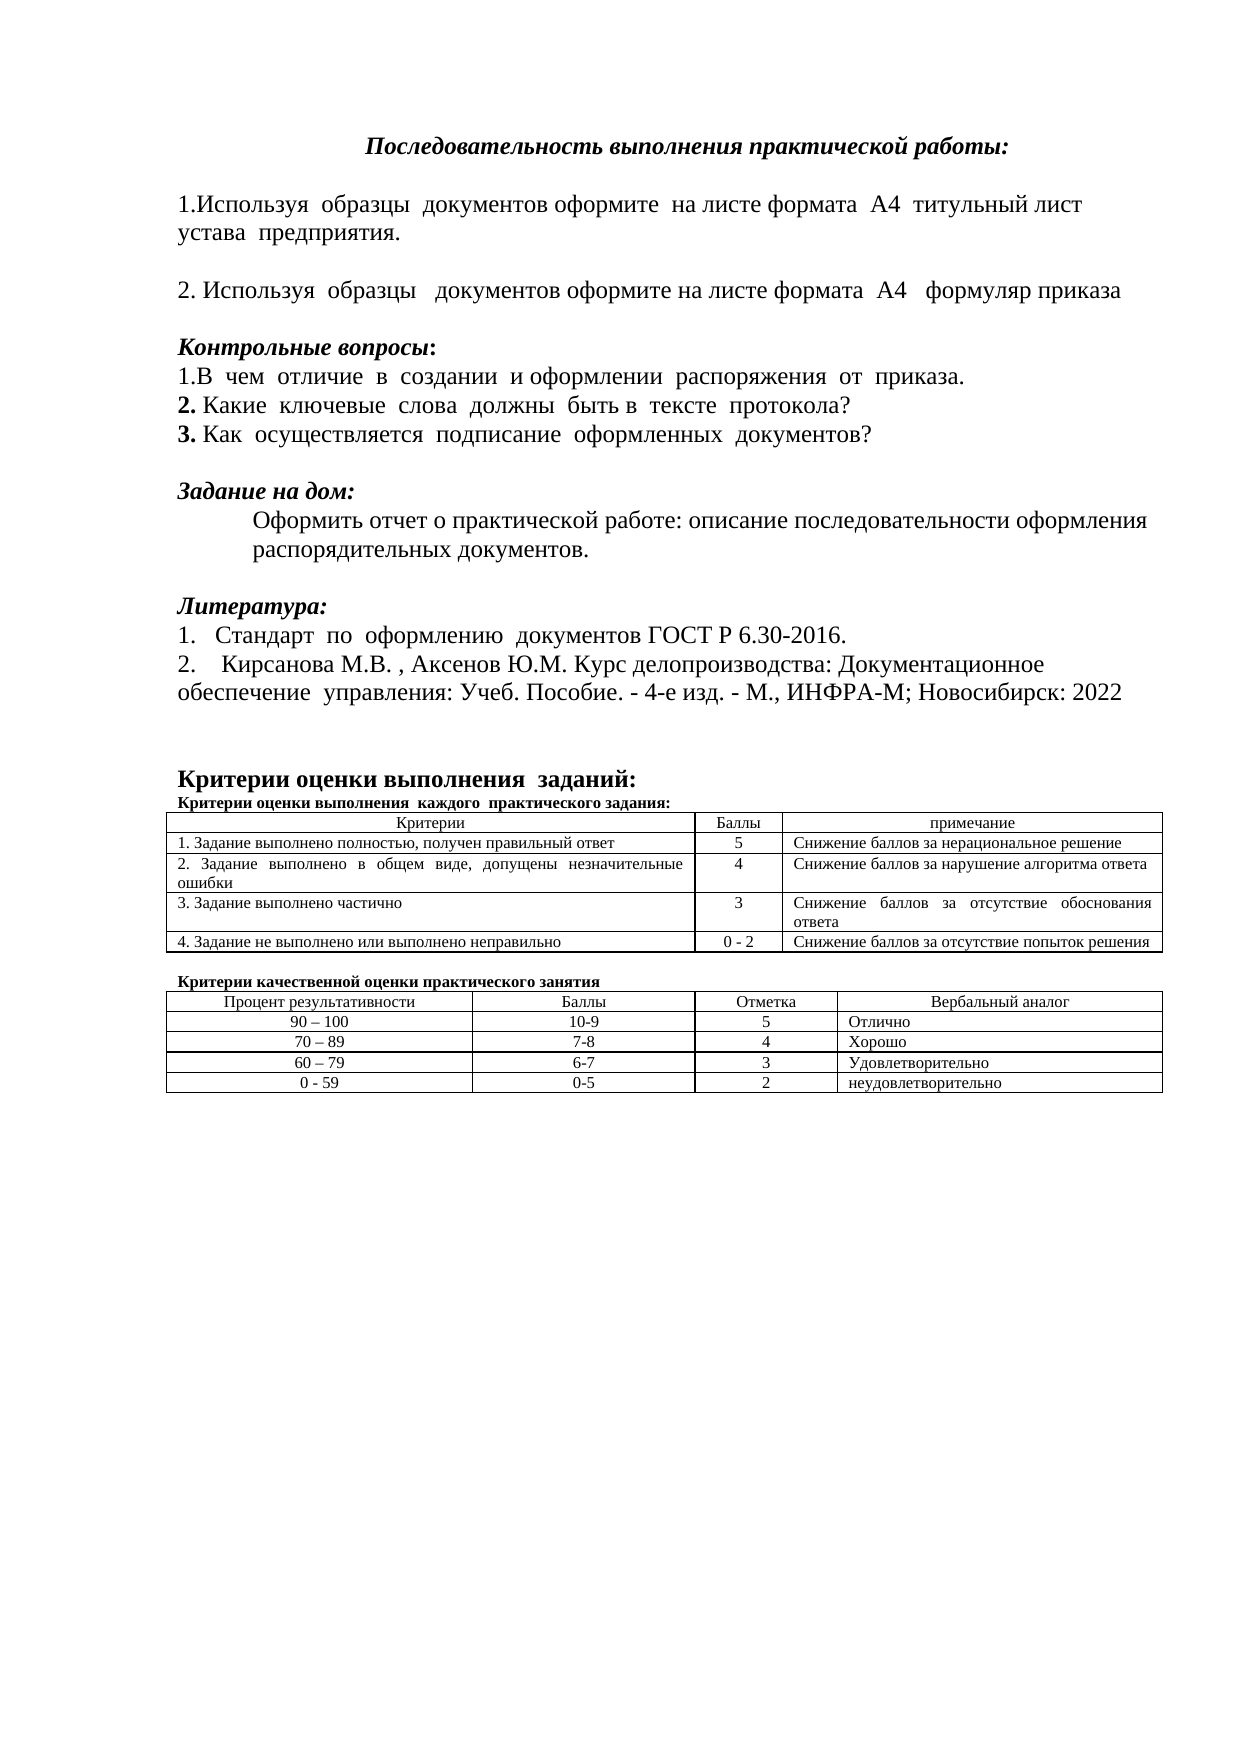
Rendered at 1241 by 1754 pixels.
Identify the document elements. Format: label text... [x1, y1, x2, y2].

text 2. Кирсанова М.В. , Аксенов Ю.М. Курс делопроизводства: Документационное обеспечение управления: Учеб. Пособие. - 4-е изд. - М., ИНФРА-М; Новосибирск: 2022 [177, 649, 1152, 706]
text Оформить отчет о практической работе: описание последовательности оформления распорядительных документов. [252, 505, 1152, 562]
table_cell 10-9 [473, 1012, 694, 1031]
table_header Критерии [167, 813, 694, 832]
table_cell 5 [696, 833, 782, 852]
text Критерии оценки выполнения каждого практического задания: [177, 793, 1152, 812]
table_cell 3. Задание выполнено частично [167, 893, 694, 931]
table_cell 4 [696, 854, 782, 892]
table_header Баллы [696, 813, 782, 832]
text Литература: [177, 591, 1152, 620]
table_header Процент результативности [167, 992, 472, 1011]
table_cell 2. Задание выполнено в общем виде, допущены незначительные ошибки [167, 854, 694, 892]
table_header Вербальный аналог [838, 992, 1162, 1011]
table_cell 3 [696, 893, 782, 931]
table_cell Удовлетворительно [838, 1053, 1162, 1072]
table_header Отметка [696, 992, 837, 1011]
text 2. Какие ключевые слова должны быть в тексте протокола? [177, 390, 1152, 419]
table_cell 60 – 79 [167, 1053, 472, 1072]
table_cell Снижение баллов за нарушение алгоритма ответа [783, 854, 1162, 892]
table_cell неудовлетворительно [838, 1073, 1162, 1092]
table_cell Хорошо [838, 1032, 1162, 1051]
table_cell 2 [696, 1073, 837, 1092]
table_cell 5 [696, 1012, 837, 1031]
table_header Баллы [473, 992, 694, 1011]
text 3. Как осуществляется подписание оформленных документов? [177, 419, 1152, 447]
table_cell Снижение баллов за нерациональное решение [783, 833, 1162, 852]
table_header примечание [783, 813, 1162, 832]
table_cell 70 – 89 [167, 1032, 472, 1051]
table_cell Снижение баллов за отсутствие попыток решения [783, 932, 1162, 951]
table_cell 4. Задание не выполнено или выполнено неправильно [167, 932, 694, 951]
text 1.В чем отличие в создании и оформлении распоряжения от приказа. [177, 361, 1152, 390]
text Критерии качественной оценки практического занятия [177, 972, 1152, 991]
table_cell 4 [696, 1032, 837, 1051]
table_cell 0 - 59 [167, 1073, 472, 1092]
table_cell 90 – 100 [167, 1012, 472, 1031]
text 1.Используя образцы документов оформите на листе формата А4 титульный лист устава предприятия. [177, 189, 1152, 246]
table_cell Отлично [838, 1012, 1162, 1031]
table_cell Снижение баллов за отсутствие обоснования ответа [783, 893, 1162, 931]
table_cell 0 - 2 [696, 932, 782, 951]
table_cell 7-8 [473, 1032, 694, 1051]
text Последовательность выполнения практической работы: [177, 131, 1152, 160]
text 1. Стандарт по оформлению документов ГОСТ Р 6.30-2016. [177, 620, 1152, 649]
table_cell 3 [696, 1053, 837, 1072]
table_cell 6-7 [473, 1053, 694, 1072]
table_cell 0-5 [473, 1073, 694, 1092]
text 2. Используя образцы документов оформите на листе формата А4 формуляр приказа [177, 275, 1152, 304]
text Контрольные вопросы: [177, 332, 1152, 361]
table_cell 1. Задание выполнено полностью, получен правильный ответ [167, 833, 694, 852]
text Критерии оценки выполнения заданий: [177, 764, 1152, 793]
text Задание на дом: [177, 476, 1152, 505]
